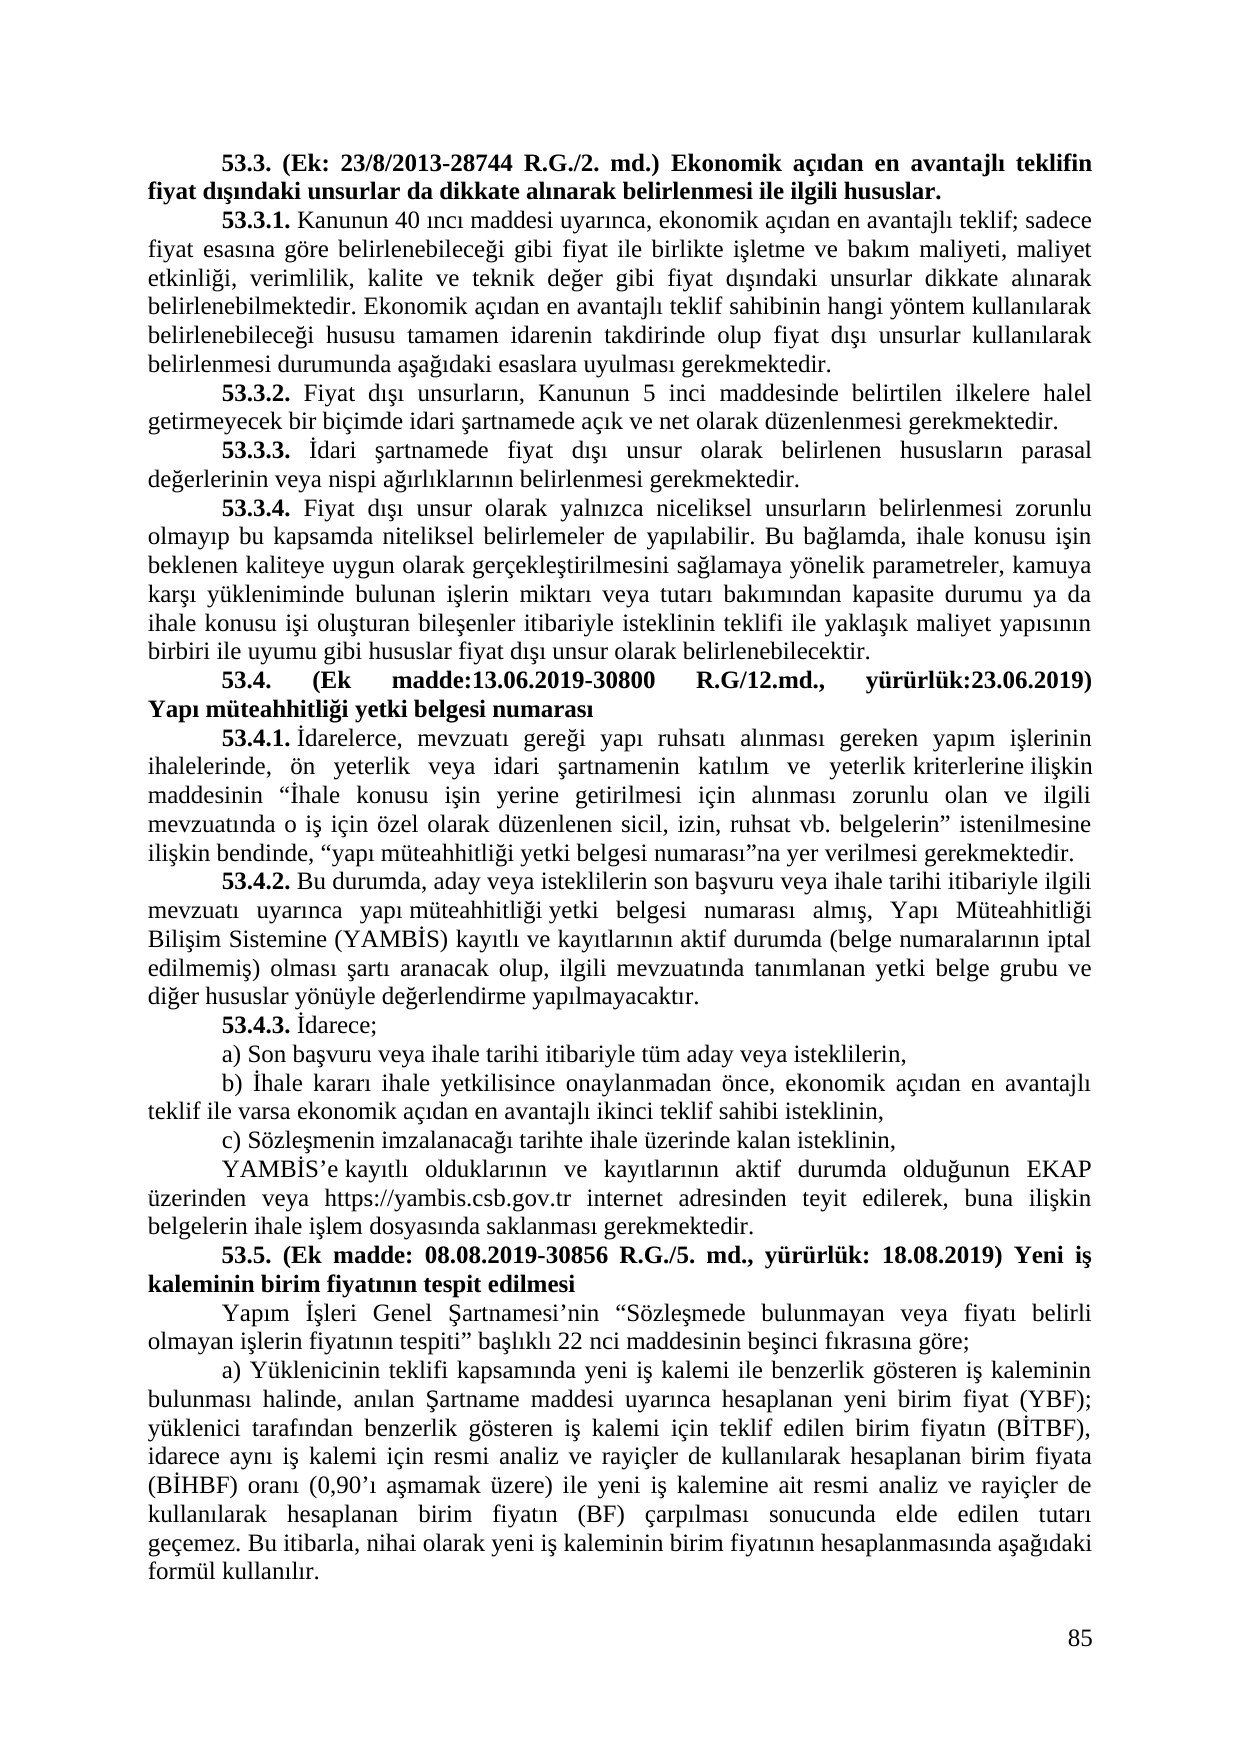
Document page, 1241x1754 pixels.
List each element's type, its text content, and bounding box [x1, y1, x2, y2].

text c) Sözleşmenin imzalanacağı tarihte ihale üzerinde kalan isteklinin, [148, 1125, 1092, 1154]
text a) Yüklenicinin teklifi kapsamında yeni iş kalemi ile benzerlik gösteren iş kaleminin bulunması halinde, anılan Şartname maddesi uyarınca hesaplanan yeni birim fiyat (YBF); yüklenici tarafından benzerlik gösteren iş kalemi için teklif edilen birim fiyatın (BİTBF), idarece aynı iş kalemi için resmi analiz ve rayiçler de kullanılarak hesaplanan birim fiyata (BİHBF) oranı (0,90’ı aşmamak üzere) ile yeni iş kalemine ait resmi analiz ve rayiçler de kullanılarak hesaplanan birim fiyatın (BF) çarpılması sonucunda elde edilen tutarı geçemez. Bu itibarla, nihai olarak yeni iş kaleminin birim fiyatının hesaplanmasında aşağıdaki formül kullanılır. [148, 1355, 1092, 1585]
subtitle 53.5. (Ek madde: 08.08.2019-30856 R.G./5. md., yürürlük: 18.08.2019) Yeni iş kaleminin birim fiyatının tespit edilmesi [148, 1240, 1092, 1298]
text 53.3.4. Fiyat dışı unsur olarak yalnızca niceliksel unsurların belirlenmesi zorunlu olmayıp bu kapsamda niteliksel belirlemeler de yapılabilir. Bu bağlamda, ihale konusu işin beklenen kaliteye uygun olarak gerçekleştirilmesini sağlamaya yönelik parametreler, kamuya karşı yükleniminde bulunan işlerin miktarı veya tutarı bakımından kapasite durumu ya da ihale konusu işi oluşturan bileşenler itibariyle isteklinin teklifi ile yaklaşık maliyet yapısının birbiri ile uyumu gibi hususlar fiyat dışı unsur olarak belirlenebilecektir. [148, 493, 1092, 665]
text 53.3.2. Fiyat dışı unsurların, Kanunun 5 inci maddesinde belirtilen ilkelere halel getirmeyecek bir biçimde idari şartnamede açık ve net olarak düzenlenmesi gerekmektedir. [148, 378, 1092, 435]
subtitle 53.4. (Ek madde:13.06.2019-30800 R.G/12.md., yürürlük:23.06.2019) Yapı müteahhitliği yetki belgesi numarası [148, 665, 1092, 723]
text a) Son başvuru veya ihale tarihi itibariyle tüm aday veya isteklilerin, [148, 1039, 1092, 1068]
text 53.4.2. Bu durumda, aday veya isteklilerin son başvuru veya ihale tarihi itibariyle ilgili mevzuatı uyarınca yapı müteahhitliği yetki belgesi numarası almış, Yapı Müteahhitliği Bilişim Sistemine (YAMBİS) kayıtlı ve kayıtlarının aktif durumda (belge numaralarının iptal edilmemiş) olması şartı aranacak olup, ilgili mevzuatında tanımlanan yetki belge grubu ve diğer hususlar yönüyle değerlendirme yapılmayacaktır. [148, 866, 1092, 1010]
text b) İhale kararı ihale yetkilisince onaylanmadan önce, ekonomik açıdan en avantajlı teklif ile varsa ekonomik açıdan en avantajlı ikinci teklif sahibi isteklinin, [148, 1068, 1092, 1125]
subtitle 53.3. (Ek: 23/8/2013-28744 R.G./2. md.) Ekonomik açıdan en avantajlı teklifin fiyat dışındaki unsurlar da dikkate alınarak belirlenmesi ile ilgili hususlar. [148, 148, 1092, 205]
text 53.4.1. İdarelerce, mevzuatı gereği yapı ruhsatı alınması gereken yapım işlerinin ihalelerinde, ön yeterlik veya idari şartnamenin katılım ve yeterlik kriterlerine ilişkin maddesinin “İhale konusu işin yerine getirilmesi için alınması zorunlu olan ve ilgili mevzuatında o iş için özel olarak düzenlenen sicil, izin, ruhsat vb. belgelerin” istenilmesine ilişkin bendinde, “yapı müteahhitliği yetki belgesi numarası”na yer verilmesi gerekmektedir. [148, 723, 1092, 866]
text 53.3.3. İdari şartnamede fiyat dışı unsur olarak belirlenen hususların parasal değerlerinin veya nispi ağırlıklarının belirlenmesi gerekmektedir. [148, 435, 1092, 493]
text 53.3.1. Kanunun 40 ıncı maddesi uyarınca, ekonomik açıdan en avantajlı teklif; sadece fiyat esasına göre belirlenebileceği gibi fiyat ile birlikte işletme ve bakım maliyeti, maliyet etkinliği, verimlilik, kalite ve teknik değer gibi fiyat dışındaki unsurlar dikkate alınarak belirlenebilmektedir. Ekonomik açıdan en avantajlı teklif sahibinin hangi yöntem kullanılarak belirlenebileceği hususu tamamen idarenin takdirinde olup fiyat dışı unsurlar kullanılarak belirlenmesi durumunda aşağıdaki esaslara uyulması gerekmektedir. [148, 205, 1092, 378]
text Yapım İşleri Genel Şartnamesi’nin “Sözleşmede bulunmayan veya fiyatı belirli olmayan işlerin fiyatının tespiti” başlıklı 22 nci maddesinin beşinci fıkrasına göre; [148, 1298, 1092, 1355]
text 53.4.3. İdarece; [148, 1010, 1092, 1039]
text YAMBİS’e kayıtlı olduklarının ve kayıtlarının aktif durumda olduğunun EKAP üzerinden veya https://yambis.csb.gov.tr internet adresinden teyit edilerek, buna ilişkin belgelerin ihale işlem dosyasında saklanması gerekmektedir. [148, 1154, 1092, 1240]
